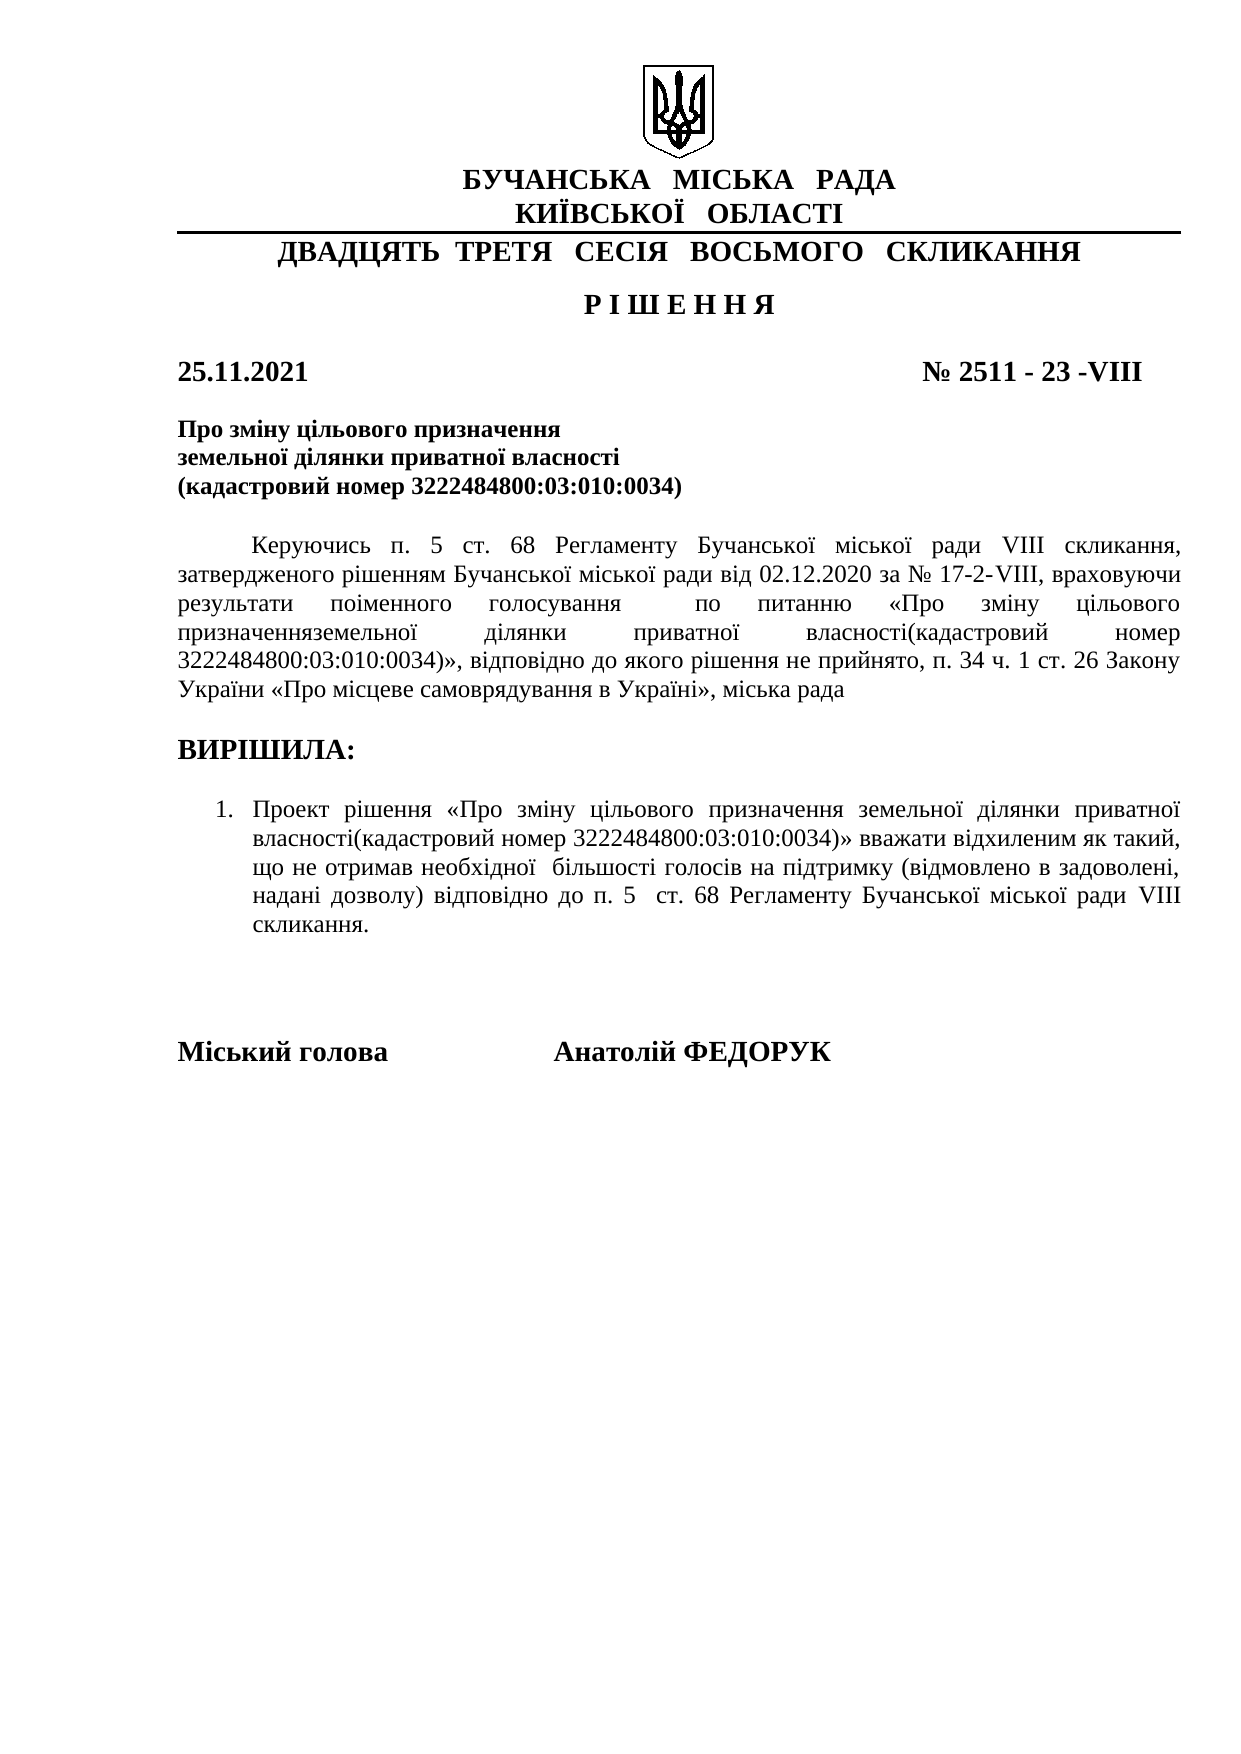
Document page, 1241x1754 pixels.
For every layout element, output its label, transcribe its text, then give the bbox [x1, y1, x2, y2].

text Керуючись п. 5 ст. 68 Регламенту Бучанської міської ради VІІІ скликання, затвердженого рішенням Бучанської міської ради від 02.12.2020 за № 17-2-VІІI, враховуючи результати поіменного голосування по питанню «Про зміну цільового призначенняземельної ділянки приватної власності(кадастровий номер 3222484800:03:010:0034)», відповідно до якого рішення не прийнято, п. 34 ч. 1 ст. 26 Закону України «Про місцеве самоврядування в Україні», міська рада [177, 531, 1181, 703]
text БУЧАНСЬКА МІСЬКА РАДА [177, 162, 1181, 196]
text Про зміну цільового призначення [177, 414, 1181, 442]
text земельної ділянки приватної власності [177, 442, 1181, 471]
text 25.11.2021 № 2511 - 23 -VІІІ [177, 354, 1181, 388]
list Проект рішення «Про зміну цільового призначення земельної ділянки приватної власності(кадастровий номер 3222484800:03:010:0034)» вважати відхиленим як такий, що не отримав необхідної більшості голосів на підтримку (відмовлено в задоволені, надані дозволу) відповідно до п. 5 ст. 68 Регламенту Бучанської міської ради VІІІ скликання. [215, 794, 1181, 938]
text КИЇВСЬКОЇ ОБЛАСТІ [177, 196, 1181, 231]
text ДВАДЦЯТЬ ТРЕТЯ СЕСІЯ ВОСЬМОГО СКЛИКАННЯ [177, 234, 1181, 268]
text Р І Ш Е Н Н Я [177, 287, 1181, 321]
text Міський голова Анатолій ФЕДОРУК [177, 1034, 1181, 1068]
text ВИРІШИЛА: [177, 732, 1181, 765]
text (кадастровий номер 3222484800:03:010:0034) [177, 471, 1181, 500]
